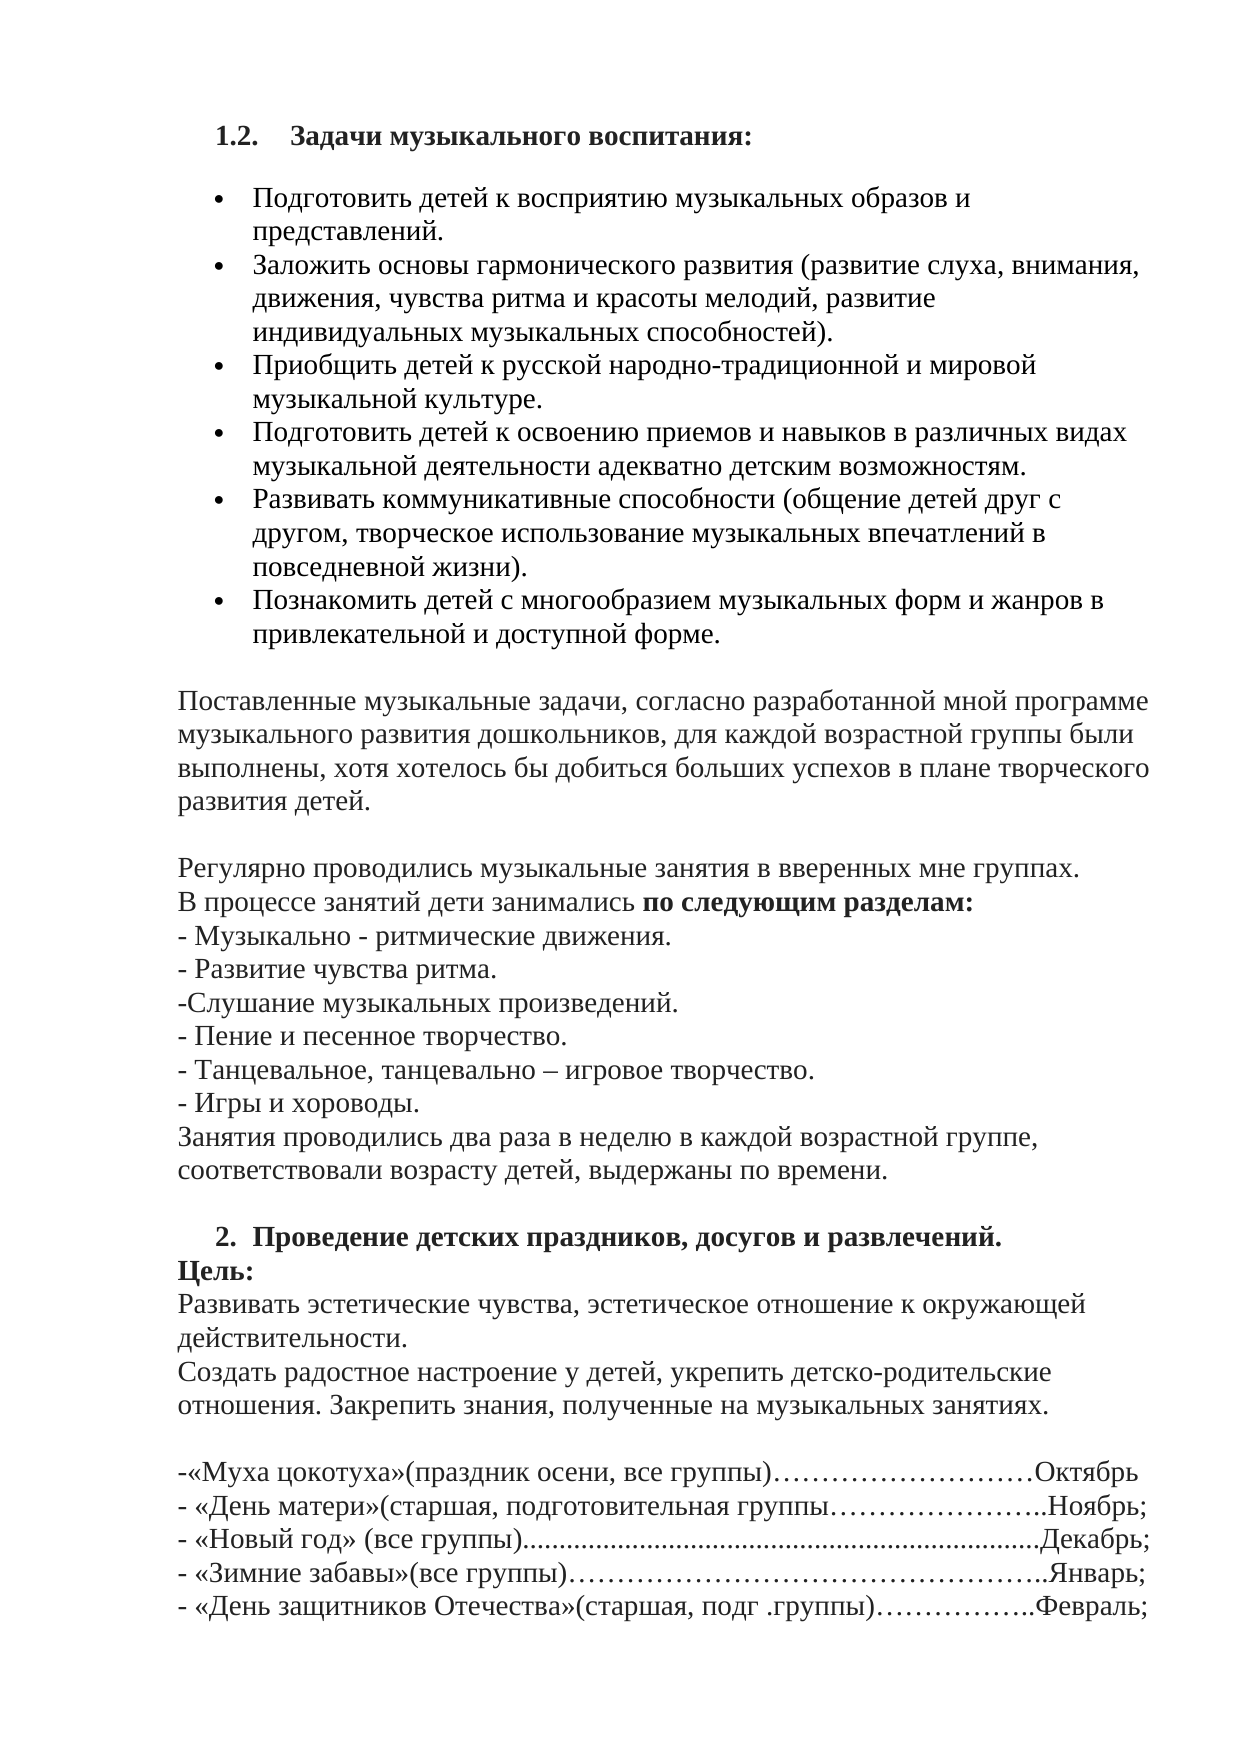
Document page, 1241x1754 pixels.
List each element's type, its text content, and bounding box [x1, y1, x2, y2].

text Создать радостное настроение у детей, укрепить детско-родительские отношения. Закрепить знания, полученные на музыкальных занятиях. [177, 1354, 1152, 1421]
text Развивать эстетические чувства, эстетическое отношение к окружающей действительности. [177, 1287, 1152, 1354]
text -«Муха цокотуха»(праздник осени, все группы)………………………Октябрь [177, 1454, 1152, 1488]
text - Игры и хороводы. [177, 1085, 1152, 1119]
text - Музыкально - ритмические движения. [177, 918, 1152, 951]
text - Танцевальное, танцевально – игровое творчество. [177, 1052, 1152, 1085]
list Развивать коммуникативные способности (общение детей друг с другом, творческое использование музыкальных впечатлений в повседневной жизни). [215, 482, 1152, 582]
text В процессе занятий дети занимались по следующим разделам: [177, 884, 1152, 918]
text - «День матери»(старшая, подготовительная группы…………………..Ноябрь; [177, 1488, 1152, 1521]
list Задачи музыкального воспитания: [215, 118, 1152, 152]
text - «Зимние забавы»(все группы)…………………………………………..Январь; [177, 1555, 1152, 1588]
text - Развитие чувства ритма. [177, 951, 1152, 985]
text Поставленные музыкальные задачи, согласно разработанной мной программе музыкального развития дошкольников, для каждой возрастной группы были выполнены, хотя хотелось бы добиться больших успехов в плане творческого развития детей. [177, 683, 1152, 817]
text -Слушание музыкальных произведений. [177, 985, 1152, 1018]
list Познакомить детей с многообразием музыкальных форм и жанров в привлекательной и доступной форме. [215, 582, 1152, 649]
list Подготовить детей к освоению приемов и навыков в различных видах музыкальной деятельности адекватно детским возможностям. [215, 414, 1152, 482]
text - Пение и песенное творчество. [177, 1018, 1152, 1052]
list Подготовить детей к восприятию музыкальных образов и представлений. [215, 180, 1152, 247]
text Регулярно проводились музыкальные занятия в вверенных мне группах. [177, 851, 1152, 884]
text Занятия проводились два раза в неделю в каждой возрастной группе, соответствовали возрасту детей, выдержаны по времени. [177, 1119, 1152, 1186]
list Проведение детских праздников, досугов и развлечений. [215, 1219, 1152, 1253]
text - «День защитников Отечества»(старшая, подг .группы)……………..Февраль; [177, 1588, 1152, 1622]
list Заложить основы гармонического развития (развитие слуха, внимания, движения, чувства ритма и красоты мелодий, развитие индивидуальных музыкальных способностей). [215, 247, 1152, 347]
text - «Новый год» (все группы).......................................................................Декабрь; [177, 1521, 1152, 1555]
text Цель: [177, 1253, 1152, 1287]
list Приобщить детей к русской народно-традиционной и мировой музыкальной культуре. [215, 347, 1152, 414]
